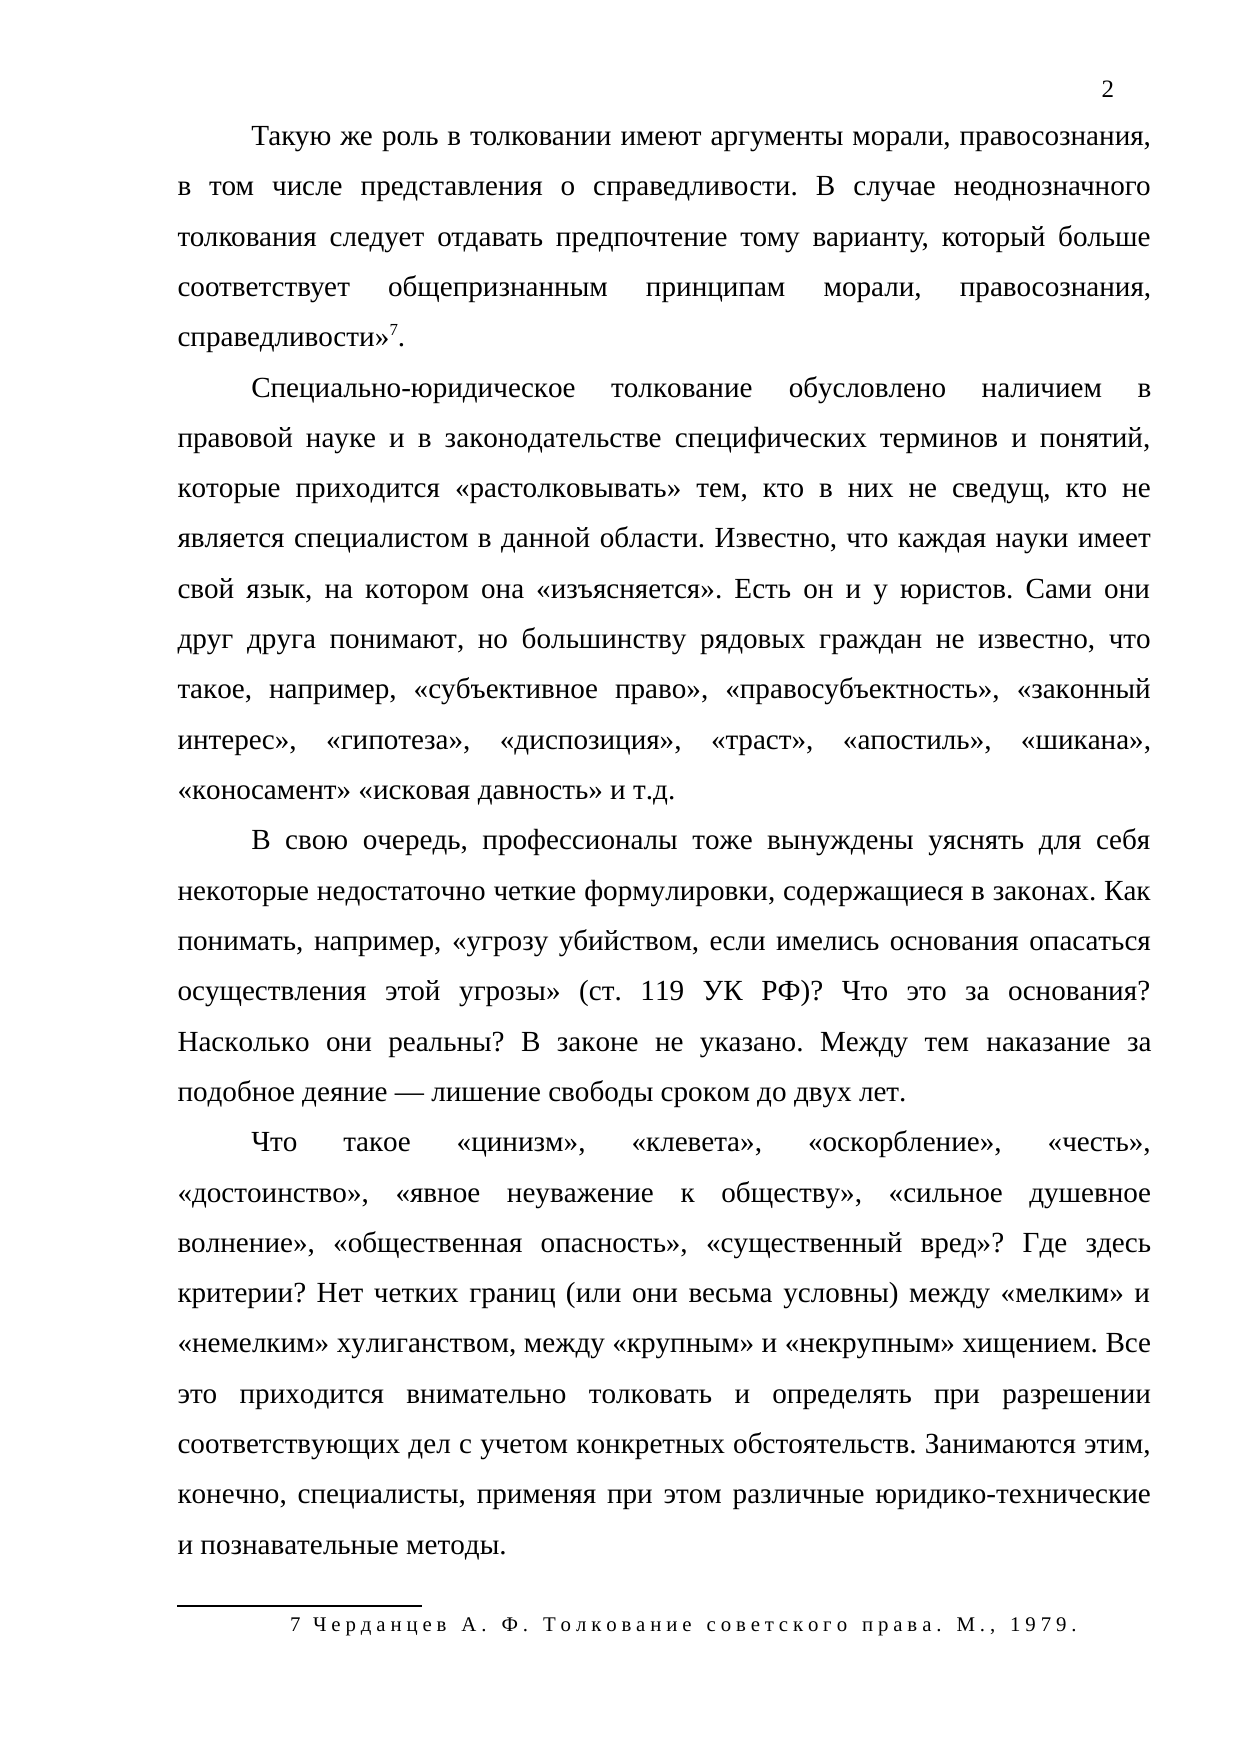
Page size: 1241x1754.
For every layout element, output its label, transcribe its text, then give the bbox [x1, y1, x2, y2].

text Такую же роль в толковании имеют аргументы морали, правосознания, в том числе представления о справедливости. В случае неоднозначного толкования следует отдавать предпочтение тому варианту, который больше соответствует общепризнанным принципам морали, правосознания, справедливости». [177, 118, 1152, 353]
text В свою очередь, профессионалы тоже вынуждены уяснять для себя некоторые недостаточно четкие формулировки, содержащиеся в законах. Как понимать, например, «угрозу убийством, если имелись основания опасаться осуществления этой угрозы» (ст. 119 УК РФ)? Что это за основания? Насколько они реальны? В законе не указано. Между тем наказание за подобное деяние — лишение свободы сроком до двух лет. [177, 822, 1152, 1108]
text Что такое «цинизм», «клевета», «оскорбление», «честь», «достоинство», «явное неуважение к обществу», «сильное душевное волнение», «общественная опасность», «существенный вред»? Где здесь критерии? Нет четких границ (или они весьма условны) между «мелким» и «немелким» хулиганством, между «крупным» и «некрупным» хищением. Все это приходится внимательно толковать и определять при разрешении соответствующих дел с учетом конкретных обстоятельств. Занимаются этим, конечно, специалисты, применяя при этом различные юридико-технические и познавательные методы. [177, 1124, 1152, 1560]
text Специально-юридическое толкование обусловлено наличием в правовой науке и в законодательстве специфических терминов и понятий, которые приходится «растолковывать» тем, кто в них не сведущ, кто не является специалистом в данной области. Известно, что каждая науки имеет свой язык, на котором она «изъясняется». Есть он и у юристов. Сами они друг друга понимают, но большинству рядовых граждан не известно, что такое, например, «субъективное право», «правосубъектность», «законный интерес», «гипотеза», «диспозиция», «траст», «апостиль», «шикана», «коносамент» «исковая давность» и т.д. [177, 370, 1152, 806]
